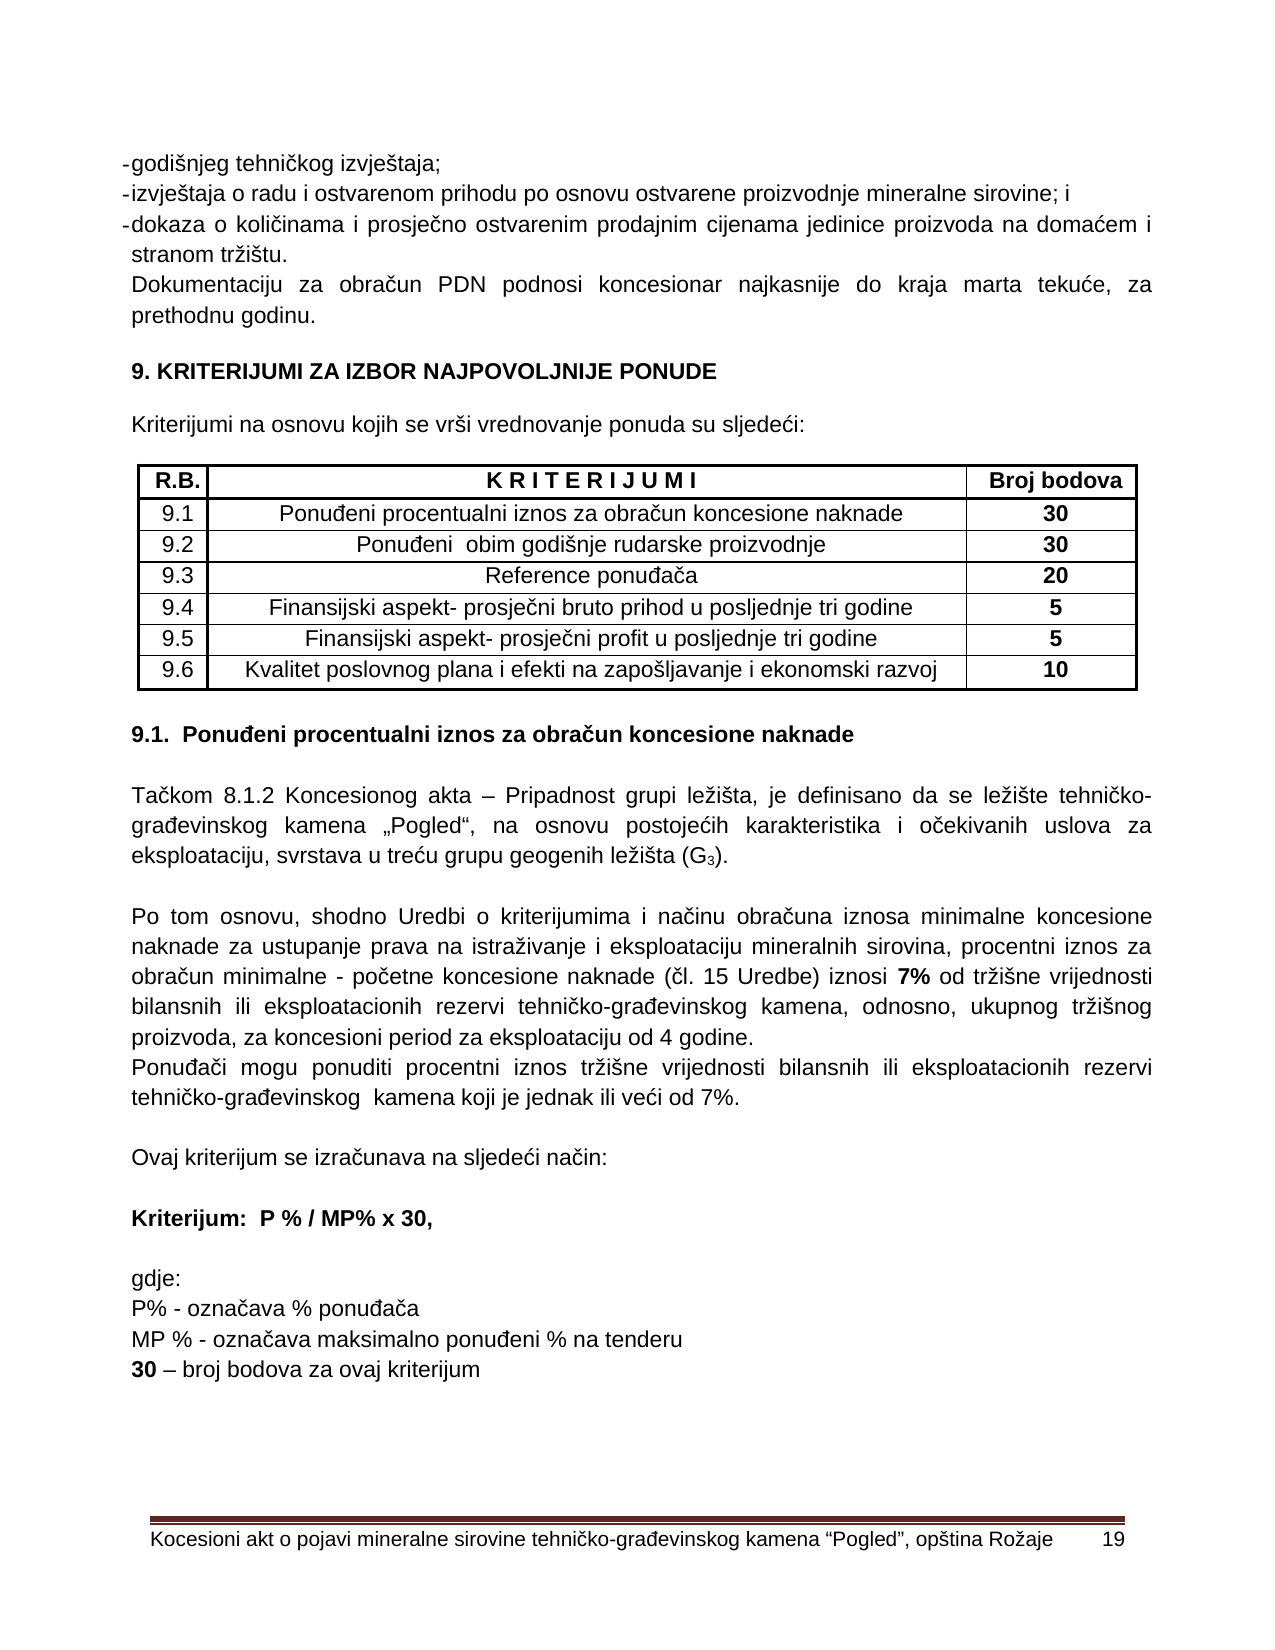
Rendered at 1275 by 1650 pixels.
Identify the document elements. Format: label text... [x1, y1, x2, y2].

table_cell Finansijski aspekt- prosječni bruto prihod u posljednje tri godine [209, 594, 966, 624]
text Ovaj kriterijum se izračunava na sljedeći način: [131, 1144, 1153, 1171]
text Po tom osnovu, shodno Uredbi o kriterijumima i načinu obračuna iznosa minimalne koncesione naknade za ustupanje prava na istraživanje i eksploataciju mineralnih sirovina, procentni iznos za obračun minimalne - početne koncesione naknade (čl. 15 Uredbe) iznosi 7% od tržišne vrijednosti bilansnih ili eksploatacionih rezervi tehničko-građevinskog kamena, odnosno, ukupnog tržišnog proizvoda, za koncesioni period za eksploataciju od 4 godine. [131, 903, 1153, 1050]
table_cell 10 [967, 656, 1135, 688]
table_header K R I T E R I J U M I [209, 467, 966, 497]
table_cell Finansijski aspekt- prosječni profit u posljednje tri godine [209, 625, 966, 655]
table_cell 5 [967, 625, 1135, 655]
subtitle 9. KRITERIJUMI ZA IZBOR NAJPOVOLJNIJE PONUDE [131, 358, 1153, 384]
text 30 – broj bodova za ovaj kriterijum [131, 1356, 1153, 1382]
list izvještaja o radu i ostvarenom prihodu po osnovu ostvarene proizvodnje mineralne sirovine; i [122, 180, 1153, 207]
table_cell 9.5 [140, 625, 206, 655]
table_cell 9.2 [140, 531, 206, 561]
table_cell 9.4 [140, 594, 206, 624]
subtitle 9.1. Ponuđeni procentualni iznos za obračun koncesione naknade [131, 721, 1153, 748]
text Ponuđači mogu ponuditi procentni iznos tržišne vrijednosti bilansnih ili eksploatacionih rezervi tehničko-građevinskog kamena koji je jednak ili veći od 7%. [131, 1054, 1153, 1110]
list godišnjeg tehničkog izvještaja; [122, 150, 1153, 176]
table_cell 20 [967, 563, 1135, 593]
text Kriterijum: P % / MP% x 30, [131, 1205, 1153, 1231]
table_cell Kvalitet poslovnog plana i efekti na zapošljavanje i ekonomski razvoj [209, 656, 966, 688]
text P% - označava % ponuđača [131, 1295, 1153, 1322]
text MP % - označava maksimalno ponuđeni % na tenderu [131, 1326, 1153, 1352]
table_header Broj bodova [967, 467, 1135, 497]
table_header R.B. [140, 467, 206, 497]
table_cell 5 [967, 594, 1135, 624]
text Dokumentaciju za obračun PDN podnosi koncesionar najkasnije do kraja marta tekuće, za prethodnu godinu. [131, 271, 1153, 328]
table_cell Ponuđeni procentualni iznos za obračun koncesione naknade [209, 500, 966, 530]
table_cell 30 [967, 500, 1135, 530]
text Kriterijumi na osnovu kojih se vrši vrednovanje ponuda su sljedeći: [131, 411, 1153, 437]
table_cell 9.3 [140, 563, 206, 593]
table_cell 9.1 [140, 500, 206, 530]
list dokaza o količinama i prosječno ostvarenim prodajnim cijenama jedinice proizvoda na domaćem i stranom tržištu. [122, 211, 1153, 267]
table_cell 9.6 [140, 656, 206, 688]
text Tačkom 8.1.2 Koncesionog akta – Pripadnost grupi ležišta, je definisano da se ležište tehničko-građevinskog kamena „Pogled“, na osnovu postojećih karakteristika i očekivanih uslova za eksploataciju, svrstava u treću grupu geogenih ležišta (G3). [131, 782, 1153, 868]
table_cell Ponuđeni obim godišnje rudarske proizvodnje [209, 531, 966, 561]
table_cell Reference ponuđača [209, 563, 966, 593]
table_cell 30 [967, 531, 1135, 561]
text gdje: [131, 1265, 1153, 1291]
